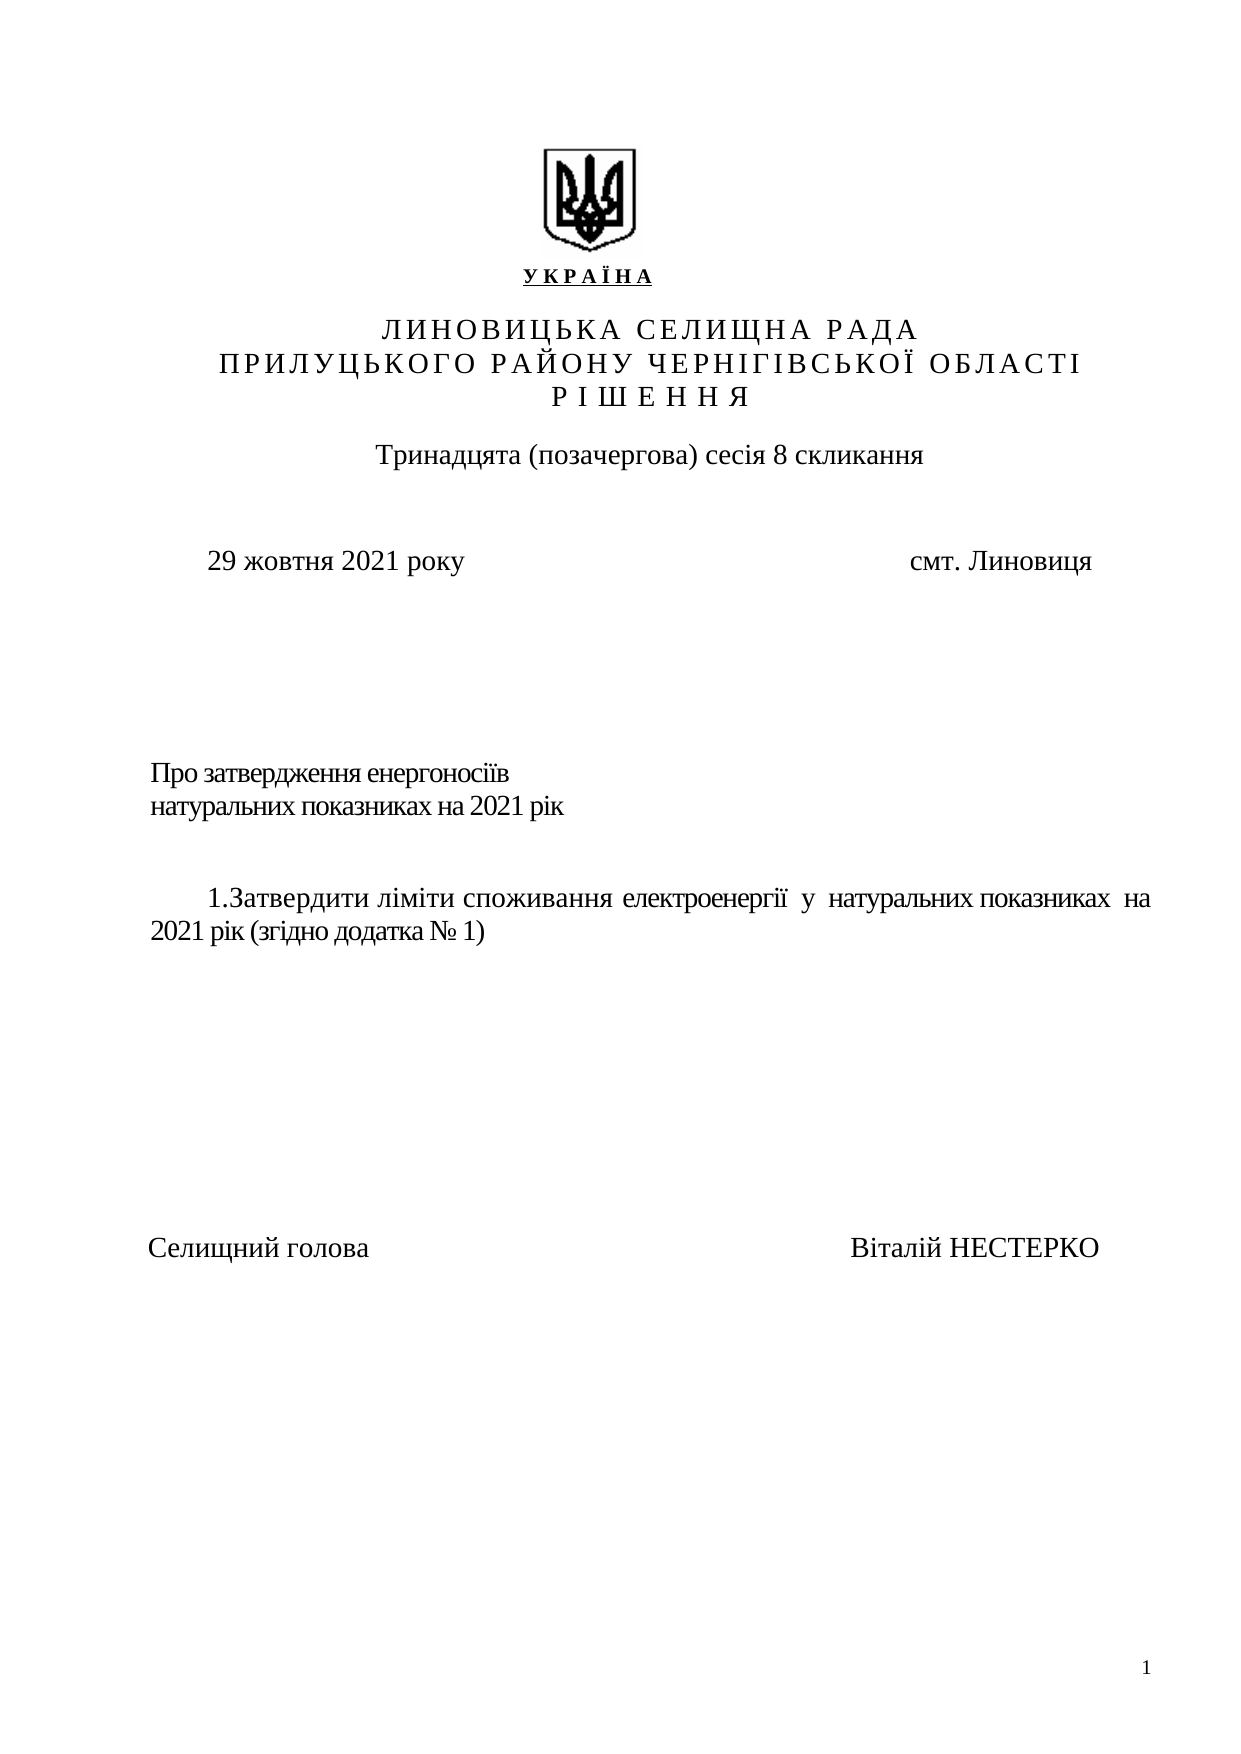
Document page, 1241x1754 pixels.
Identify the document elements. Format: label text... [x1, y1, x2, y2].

picture [541, 146, 644, 259]
text 1.Затвердити ліміти споживання електроенергії у натуральних показниках на 2021 рік (згідно додатка № 1) [150, 880, 1152, 947]
subtitle ПРИЛУЦЬКОГО РАЙОНУ ЧЕРНІГІВСЬКОЇ ОБЛАСТІ [148, 346, 1152, 379]
subtitle 29 жовтня 2021 року смт. Линовиця [148, 543, 1152, 576]
text У К Р А Ї Н А [148, 264, 1152, 288]
text натуральних показниках на 2021 рік [150, 788, 1152, 822]
subtitle Тринадцята (позачергова) сесія 8 скликання [148, 437, 1152, 471]
subtitle ЛИНОВИЦЬКА СЕЛИЩНА РАДА [148, 312, 1152, 346]
text Селищний голова Віталій НЕСТЕРКО [148, 1230, 1152, 1263]
subtitle РІШЕННЯ [148, 379, 1152, 413]
text Про затвердження енергоносіїв [150, 755, 1152, 788]
